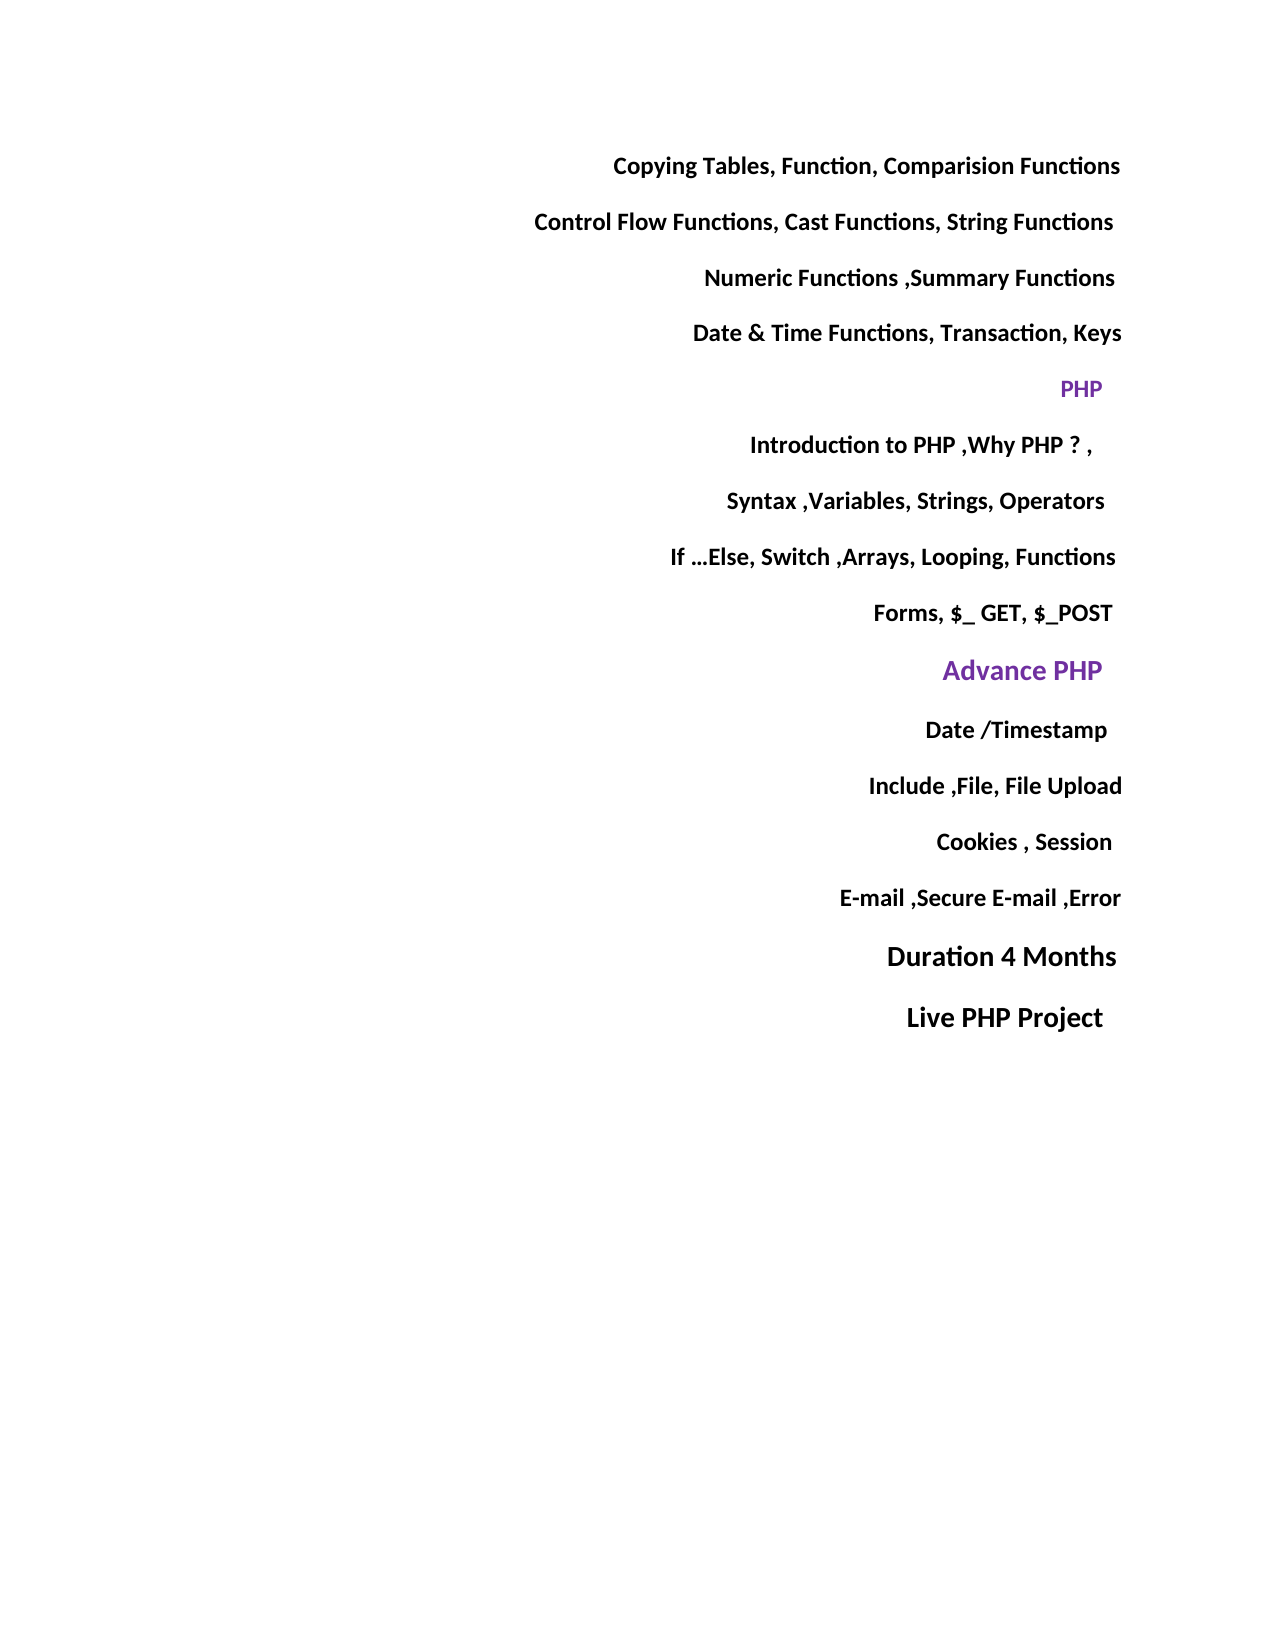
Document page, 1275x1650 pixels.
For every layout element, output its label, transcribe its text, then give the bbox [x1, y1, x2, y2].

text Advance PHP [150, 652, 1125, 688]
text E-mail ,Secure E-mail ,Error [150, 882, 1125, 912]
text Forms, $_ GET, $_POST [150, 597, 1125, 627]
text Live PHP Project [150, 999, 1125, 1035]
text Syntax ,Variables, Strings, Operators [150, 485, 1125, 516]
text Numeric Functions ,Summary Functions [150, 262, 1125, 292]
text Duration 4 Months [150, 938, 1125, 973]
text Copying Tables, Function, Comparision Functions [150, 150, 1125, 181]
text Include ,File, File Upload [150, 770, 1125, 801]
text Introduction to PHP ,Why PHP ? , [150, 429, 1125, 460]
text Date /Timestamp [150, 714, 1125, 745]
text Date & Time Functions, Transaction, Keys [150, 317, 1125, 348]
text PHP [150, 373, 1125, 404]
text Cookies , Session [150, 826, 1125, 856]
text Control Flow Functions, Cast Functions, String Functions [150, 206, 1125, 236]
text If …Else, Switch ,Arrays, Looping, Functions [150, 541, 1125, 571]
